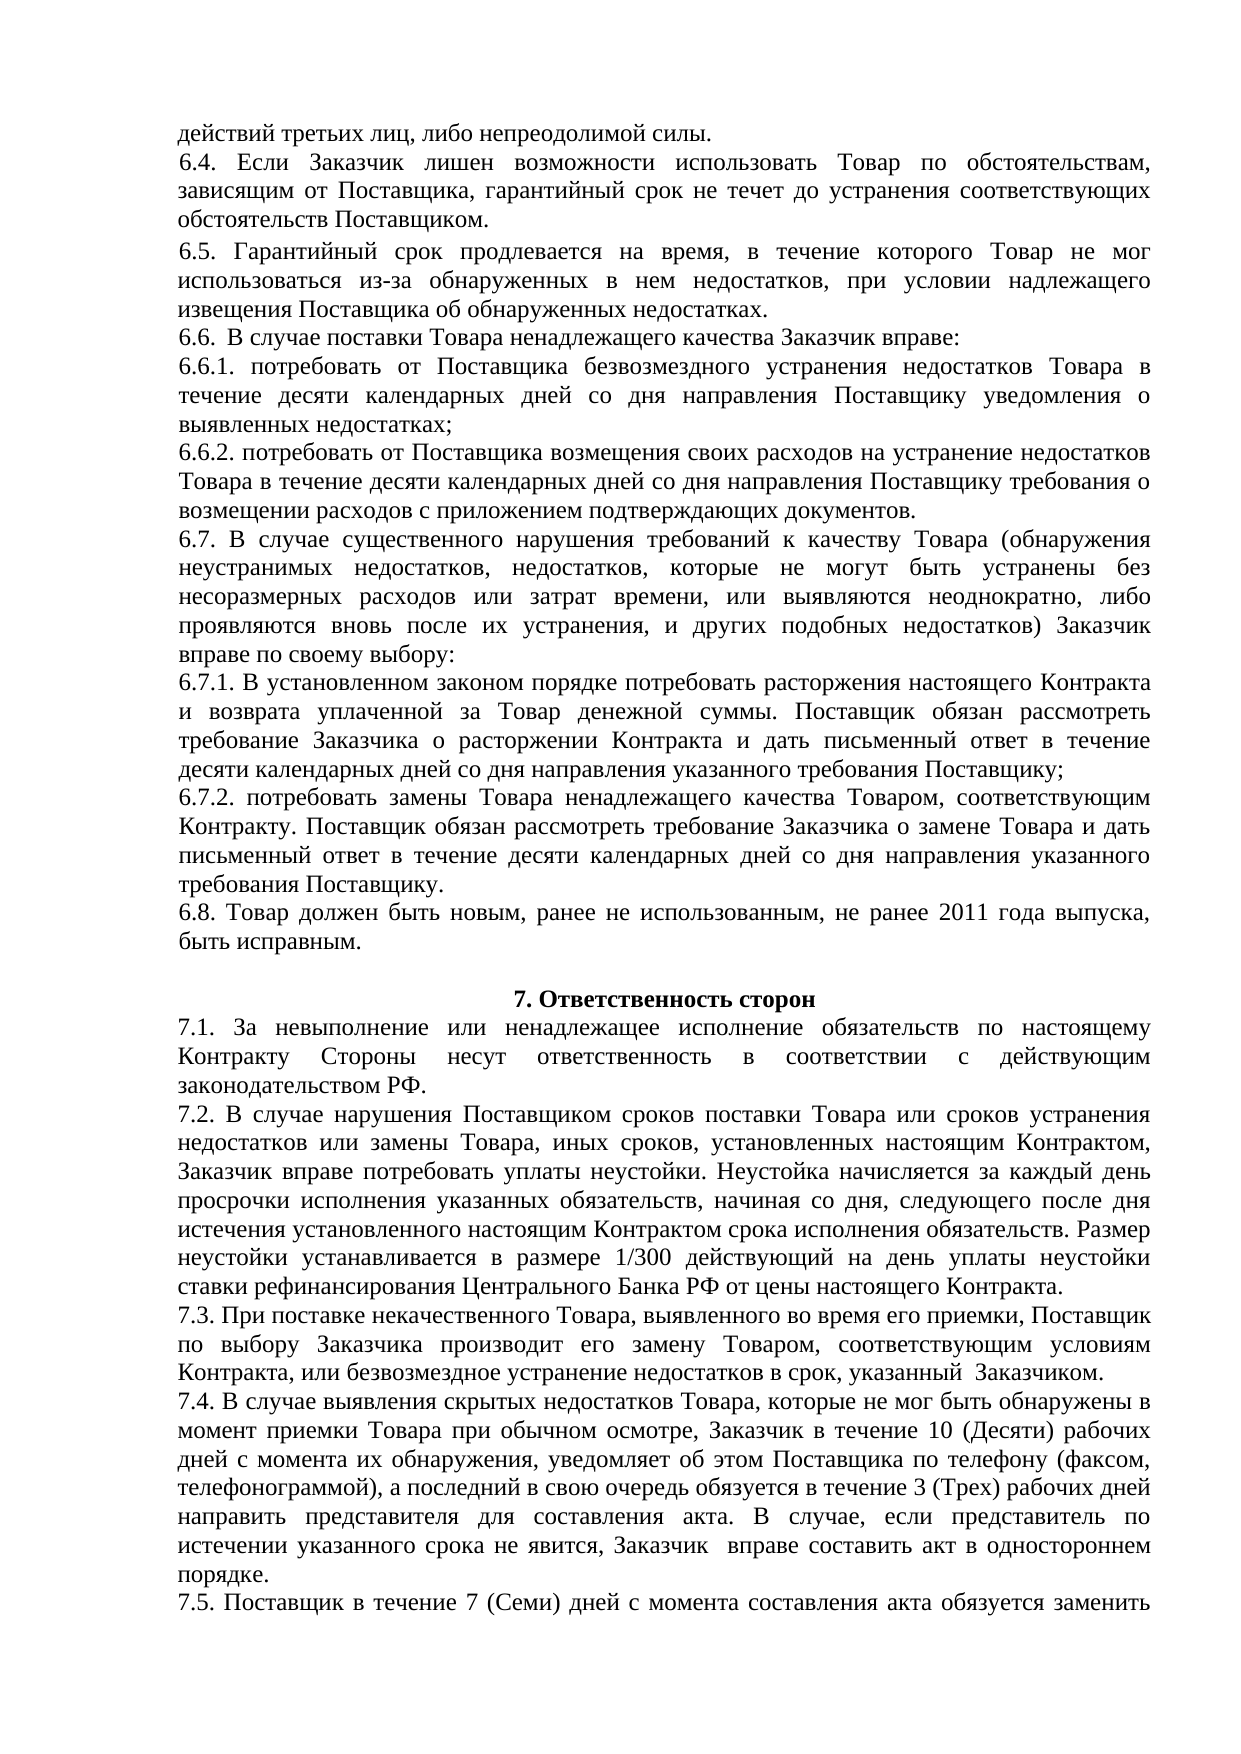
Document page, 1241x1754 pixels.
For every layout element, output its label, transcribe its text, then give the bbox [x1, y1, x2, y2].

text 7. Ответственность сторон [177, 984, 1152, 1012]
text 6.6. В случае поставки Товара ненадлежащего качества Заказчик вправе: [178, 322, 1152, 351]
text 7.3. При поставке некачественного Товара, выявленного во время его приемки, Поставщик по выбору Заказчика производит его замену Товаром, соответствующим условиям Контракта, или безвозмездное устранение недостатков в срок, указанный Заказчиком. [177, 1300, 1152, 1386]
text 7.4. В случае выявления скрытых недостатков Товара, которые не мог быть обнаружены в момент приемки Товара при обычном осмотре, Заказчик в течение 10 (Десяти) рабочих дней с момента их обнаружения, уведомляет об этом Поставщика по телефону (факсом, телефонограммой), а последний в свою очередь обязуется в течение 3 (Трех) рабочих дней направить представителя для составления акта. В случае, если представитель по истечении указанного срока не явится, Заказчик вправе составить акт в одностороннем порядке. [177, 1386, 1152, 1587]
text 6.7.2. потребовать замены Товара ненадлежащего качества Товаром, соответствующим Контракту. Поставщик обязан рассмотреть требование Заказчика о замене Товара и дать письменный ответ в течение десяти календарных дней со дня направления указанного требования Поставщику. [178, 782, 1152, 897]
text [177, 118, 1152, 147]
text 6.4. Если Заказчик лишен возможности использовать Товар по обстоятельствам, зависящим от Поставщика, гарантийный срок не течет до устранения соответствующих обстоятельств Поставщиком. [177, 147, 1152, 233]
text 6.5. Гарантийный срок продлевается на время, в течение которого Товар не мог использоваться из-за обнаруженных в нем недостатков, при условии надлежащего извещения Поставщика об обнаруженных недостатках. [177, 236, 1152, 322]
text 6.8. Товар должен быть новым, ранее не использованным, не ранее 2011 года выпуска, быть исправным. [178, 897, 1152, 955]
text 6.7. В случае существенного нарушения требований к качеству Товара (обнаружения неустранимых недостатков, недостатков, которые не могут быть устранены без несоразмерных расходов или затрат времени, или выявляются неоднократно, либо проявляются вновь после их устранения, и других подобных недостатков) Заказчик вправе по своему выбору: [178, 524, 1152, 667]
text 6.6.1. потребовать от Поставщика безвозмездного устранения недостатков Товара в течение десяти календарных дней со дня направления Поставщику уведомления о выявленных недостатках; [178, 351, 1152, 437]
text 7.2. В случае нарушения Поставщиком сроков поставки Товара или сроков устранения недостатков или замены Товара, иных сроков, установленных настоящим Контрактом, Заказчик вправе потребовать уплаты неустойки. Неустойка начисляется за каждый день просрочки исполнения указанных обязательств, начиная со дня, следующего после дня истечения установленного настоящим Контрактом срока исполнения обязательств. Размер неустойки устанавливается в размере 1/300 действующий на день уплаты неустойки ставки рефинансирования Центрального Банка РФ от цены настоящего Контракта. [177, 1099, 1152, 1300]
text 7.1. За невыполнение или ненадлежащее исполнение обязательств по настоящему Контракту Стороны несут ответственность в соответствии с действующим законодательством РФ. [177, 1012, 1152, 1099]
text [177, 1587, 1152, 1616]
text 6.6.2. потребовать от Поставщика возмещения своих расходов на устранение недостатков Товара в течение десяти календарных дней со дня направления Поставщику требования о возмещении расходов с приложением подтверждающих документов. [178, 437, 1152, 524]
text 6.7.1. В установленном законом порядке потребовать расторжения настоящего Контракта и возврата уплаченной за Товар денежной суммы. Поставщик обязан рассмотреть требование Заказчика о расторжении Контракта и дать письменный ответ в течение десяти календарных дней со дня направления указанного требования Поставщику; [178, 667, 1152, 782]
